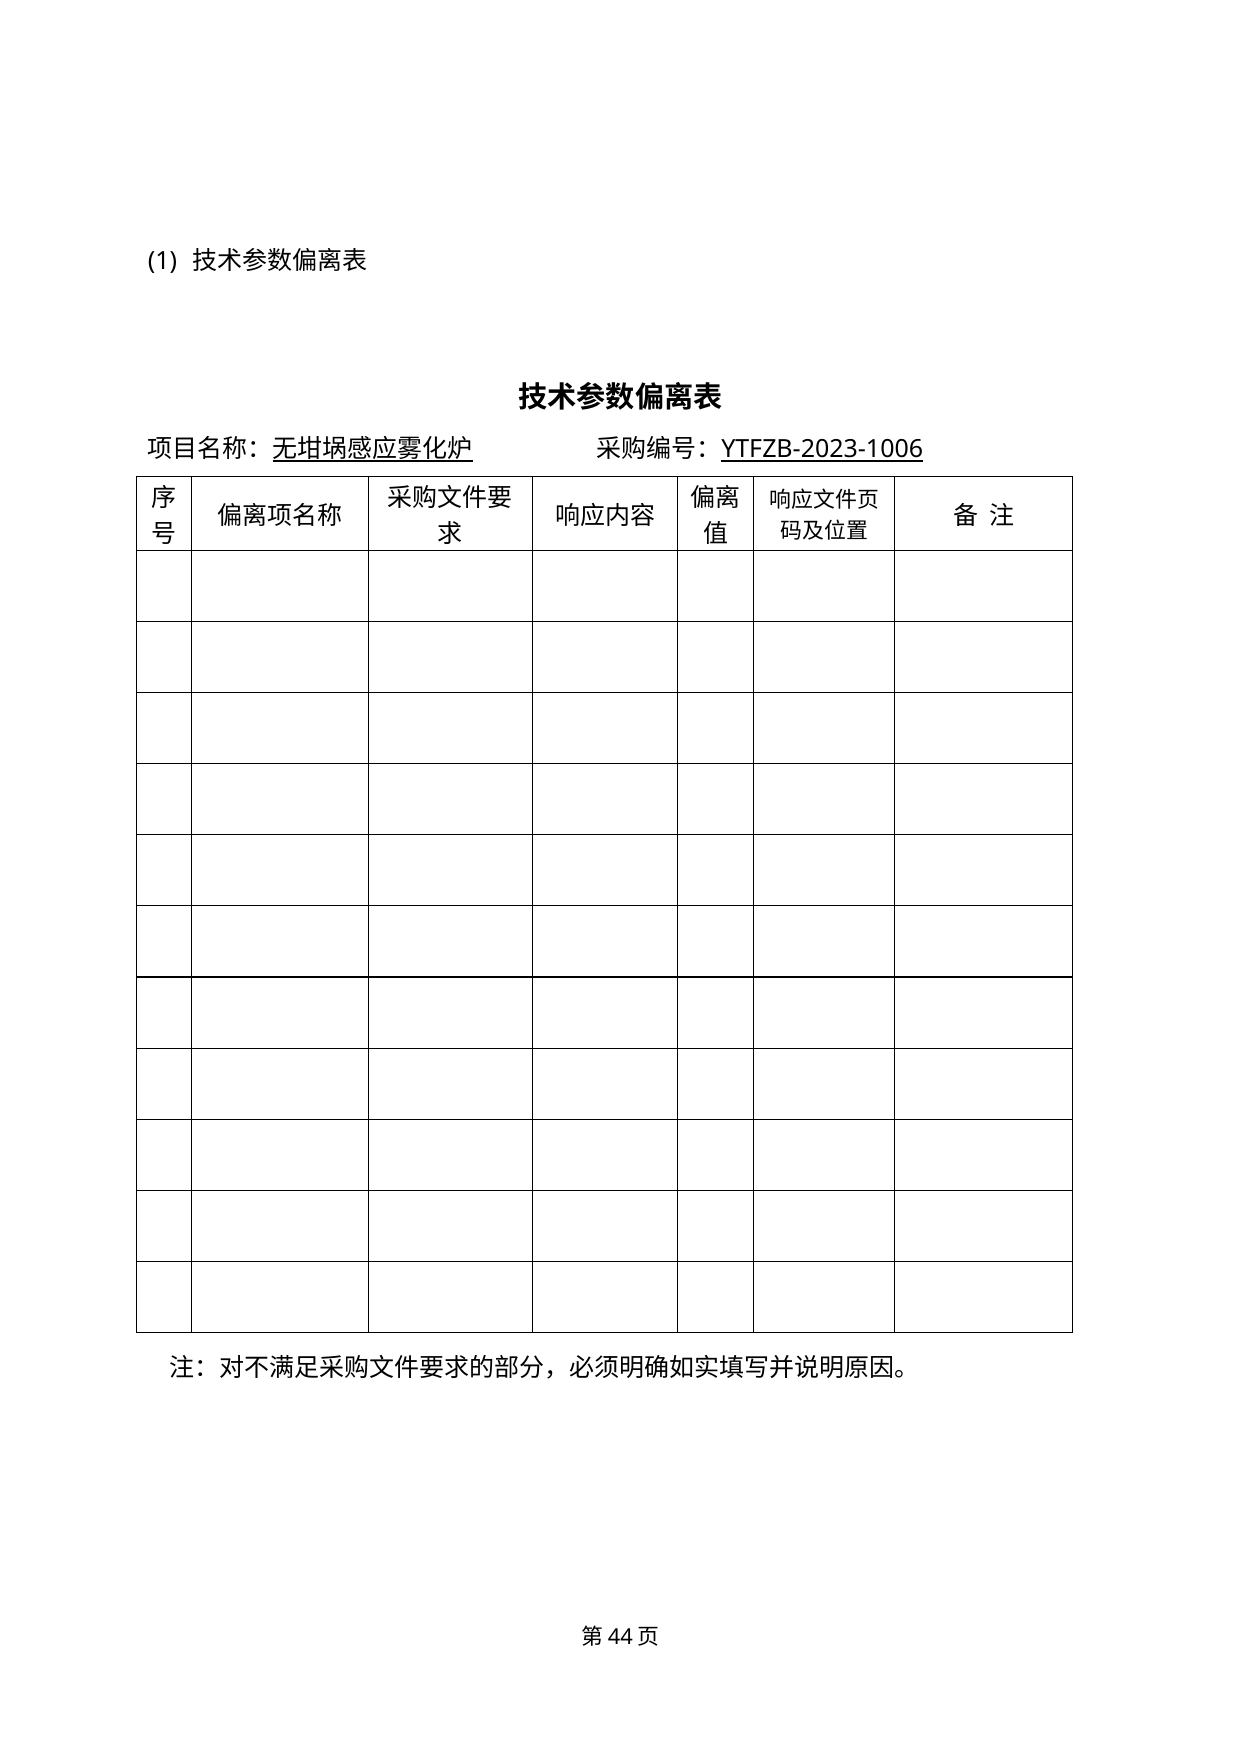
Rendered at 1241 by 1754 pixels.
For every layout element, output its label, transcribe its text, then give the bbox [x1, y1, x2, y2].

text 注：对不满足采购文件要求的部分，必须明确如实填写并说明原因。 [148, 1333, 1093, 1398]
table_cell [678, 906, 753, 976]
table_cell [369, 1049, 532, 1119]
table_cell [678, 835, 753, 905]
table_cell [895, 693, 1072, 763]
table_cell [192, 1120, 368, 1190]
table_cell [369, 906, 532, 976]
table_cell [137, 1191, 191, 1261]
table_cell [192, 1191, 368, 1261]
table_cell [137, 835, 191, 905]
table_cell [533, 764, 677, 834]
table_cell [369, 1191, 532, 1261]
table_cell [137, 622, 191, 692]
table_cell [754, 1262, 894, 1332]
text 项目名称：无坩埚感应雾化炉 采购编号：YTFZB-2023-1006 [148, 429, 1093, 465]
table_cell [533, 906, 677, 976]
table_cell [137, 1120, 191, 1190]
table_header 偏离项名称 [192, 477, 368, 549]
table_cell [678, 1262, 753, 1332]
table_cell [533, 622, 677, 692]
table_cell [895, 764, 1072, 834]
table_cell [895, 1191, 1072, 1261]
table_header 响应内容 [533, 477, 677, 549]
table_cell [533, 693, 677, 763]
table_cell [754, 693, 894, 763]
table_cell [533, 1049, 677, 1119]
table_cell [895, 1049, 1072, 1119]
table_cell [895, 551, 1072, 621]
table_cell [192, 551, 368, 621]
table_cell [754, 1191, 894, 1261]
table_cell [678, 1049, 753, 1119]
table_cell [533, 1262, 677, 1332]
table_cell [754, 835, 894, 905]
table_cell [678, 1191, 753, 1261]
table_cell [895, 978, 1072, 1048]
table_header 采购文件要求 [369, 477, 532, 549]
table_cell [192, 693, 368, 763]
table_header 备 注 [895, 477, 1072, 549]
table_cell [192, 835, 368, 905]
table_cell [192, 978, 368, 1048]
table_cell [369, 693, 532, 763]
table_cell [754, 978, 894, 1048]
table_cell [895, 622, 1072, 692]
table_cell [533, 1120, 677, 1190]
table_cell [137, 906, 191, 976]
table_cell [754, 551, 894, 621]
table_cell [895, 1120, 1072, 1190]
table_cell [137, 551, 191, 621]
table_cell [137, 1262, 191, 1332]
table_cell [754, 1120, 894, 1190]
table_cell [192, 764, 368, 834]
list 技术参数偏离表 [148, 226, 1093, 291]
table_cell [369, 551, 532, 621]
table_cell [678, 622, 753, 692]
table_cell [533, 978, 677, 1048]
text 技术参数偏离表 [148, 374, 1093, 416]
table_cell [192, 1262, 368, 1332]
table_cell [137, 764, 191, 834]
table_cell [678, 764, 753, 834]
table_cell [895, 906, 1072, 976]
table_cell [533, 551, 677, 621]
table_cell [137, 1049, 191, 1119]
table_cell [369, 1262, 532, 1332]
table_cell [754, 622, 894, 692]
table_cell [678, 1120, 753, 1190]
table_cell [533, 835, 677, 905]
table_cell [369, 1120, 532, 1190]
table_cell [369, 835, 532, 905]
table_cell [137, 978, 191, 1048]
table_cell [678, 978, 753, 1048]
table_cell [192, 622, 368, 692]
table_header 序号 [137, 477, 191, 549]
table_cell [895, 835, 1072, 905]
table_cell [754, 764, 894, 834]
table_cell [369, 622, 532, 692]
table_header 响应文件页码及位置 [754, 477, 894, 549]
table_cell [754, 906, 894, 976]
table_cell [192, 906, 368, 976]
table_cell [369, 978, 532, 1048]
table_cell [895, 1262, 1072, 1332]
table_cell [369, 764, 532, 834]
table_cell [192, 1049, 368, 1119]
table_header 偏离值 [678, 477, 753, 549]
table_cell [533, 1191, 677, 1261]
table_cell [754, 1049, 894, 1119]
table_cell [678, 693, 753, 763]
table_cell [678, 551, 753, 621]
table_cell [137, 693, 191, 763]
